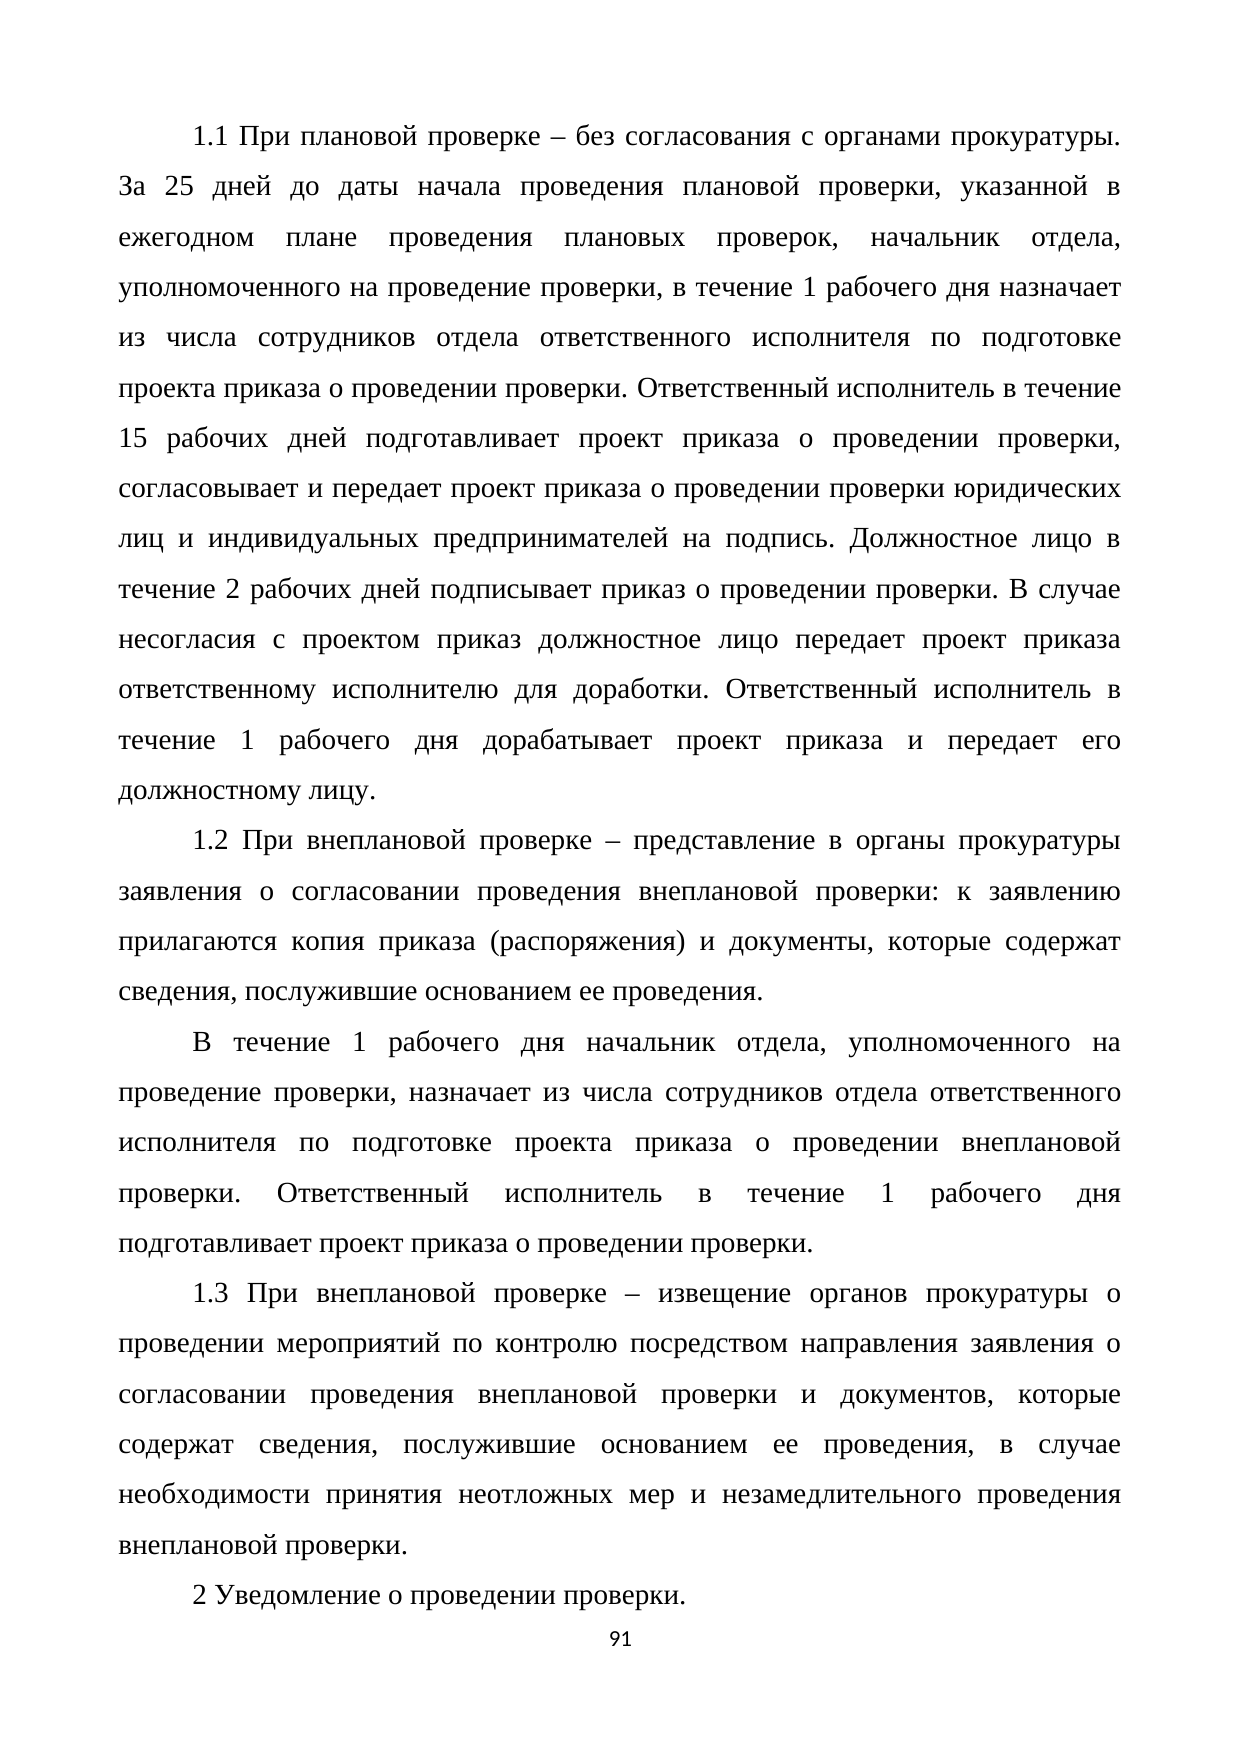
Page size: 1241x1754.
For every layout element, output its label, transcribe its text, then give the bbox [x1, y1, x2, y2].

text 1.1 При плановой проверке – без согласования с органами прокуратуры. За 25 дней до даты начала проведения плановой проверки, указанной в ежегодном плане проведения плановых проверок, начальник отдела, уполномоченного на проведение проверки, в течение 1 рабочего дня назначает из числа сотрудников отдела ответственного исполнителя по подготовке проекта приказа о проведении проверки. Ответственный исполнитель в течение 15 рабочих дней подготавливает проект приказа о проведении проверки, согласовывает и передает проект приказа о проведении проверки юридических лиц и индивидуальных предпринимателей на подпись. Должностное лицо в течение 2 рабочих дней подписывает приказ о проведении проверки. В случае несогласия с проектом приказ должностное лицо передает проект приказа ответственному исполнителю для доработки. Ответственный исполнитель в течение 1 рабочего дня дорабатывает проект приказа и передает его должностному лицу. [118, 118, 1122, 806]
text 1.2 При внеплановой проверке – представление в органы прокуратуры заявления о согласовании проведения внеплановой проверки: к заявлению прилагаются копия приказа (распоряжения) и документы, которые содержат сведения, послужившие основанием ее проведения. [118, 822, 1122, 1007]
text 1.3 При внеплановой проверке – извещение органов прокуратуры о проведении мероприятий по контролю посредством направления заявления о согласовании проведения внеплановой проверки и документов, которые содержат сведения, послужившие основанием ее проведения, в случае необходимости принятия неотложных мер и незамедлительного проведения внеплановой проверки. [118, 1275, 1122, 1560]
text 2 Уведомление о проведении проверки. [118, 1577, 1122, 1611]
text В течение 1 рабочего дня начальник отдела, уполномоченного на проведение проверки, назначает из числа сотрудников отдела ответственного исполнителя по подготовке проекта приказа о проведении внеплановой проверки. Ответственный исполнитель в течение 1 рабочего дня подготавливает проект приказа о проведении проверки. [118, 1024, 1122, 1258]
